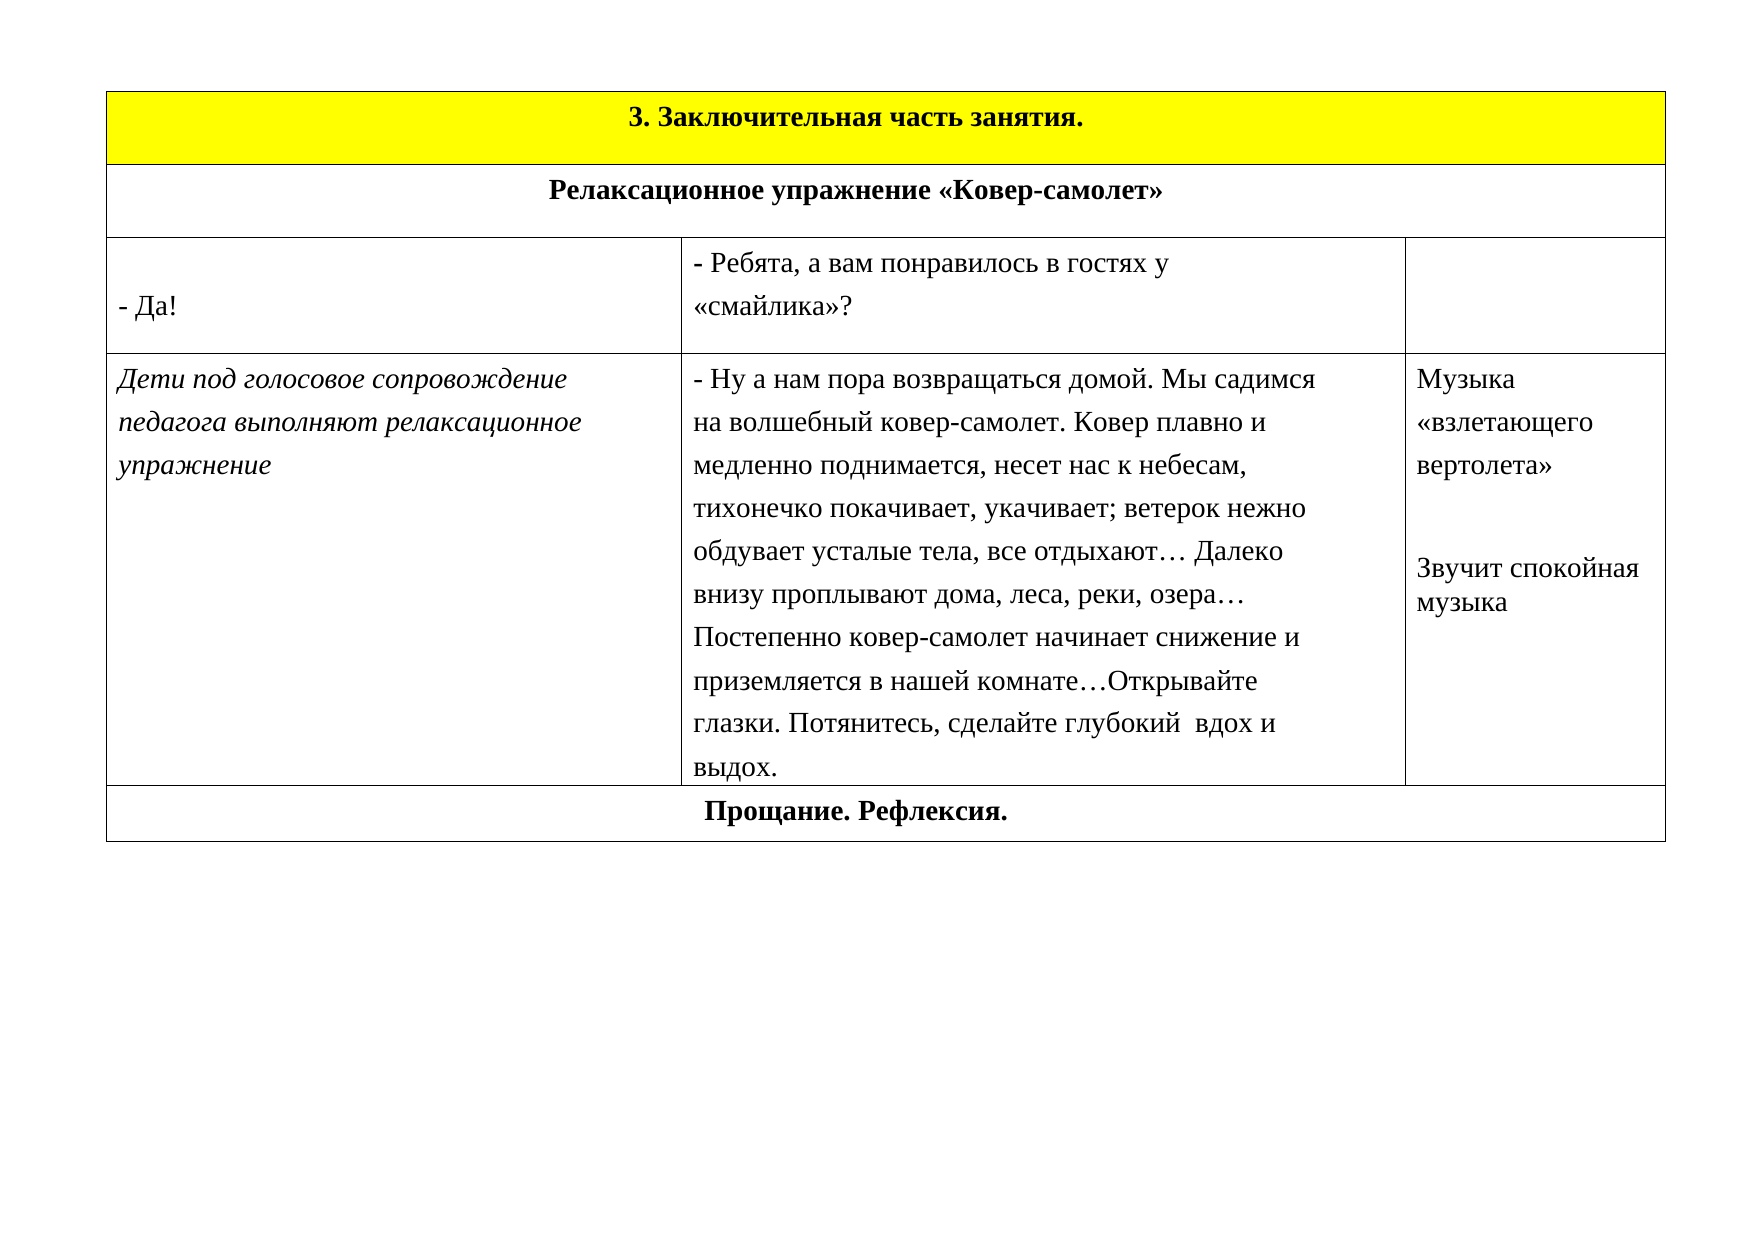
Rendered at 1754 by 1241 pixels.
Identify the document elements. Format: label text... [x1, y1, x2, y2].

table_cell - Да! [107, 238, 681, 353]
table_cell Прощание. Рефлексия. [107, 786, 1665, 841]
table_cell [1406, 238, 1665, 353]
table_cell Релаксационное упражнение «Ковер-самолет» [107, 165, 1665, 237]
table_cell - Ребята, а вам понравилось в гостях у «смайлика»? [682, 238, 1405, 353]
table_cell 3. Заключительная часть занятия. [107, 92, 1665, 164]
table_cell Музыка «взлетающего вертолета» Звучит спокойная музыка [1406, 354, 1665, 784]
table_cell Дети под голосовое сопровождение педагога выполняют релаксационное упражнение [107, 354, 681, 784]
table_cell - Ну а нам пора возвращаться домой. Мы садимся на волшебный ковер-самолет. Ковер плавно и медленно поднимается, несет нас к небесам, тихонечко покачивает, укачивает; ветерок нежно обдувает усталые тела, все отдыхают… Далеко внизу проплывают дома, леса, реки, озера… Постепенно ковер-самолет начинает снижение и приземляется в нашей комнате…Открывайте глазки. Потянитесь, сделайте глубокий вдох и выдох. [682, 354, 1405, 784]
